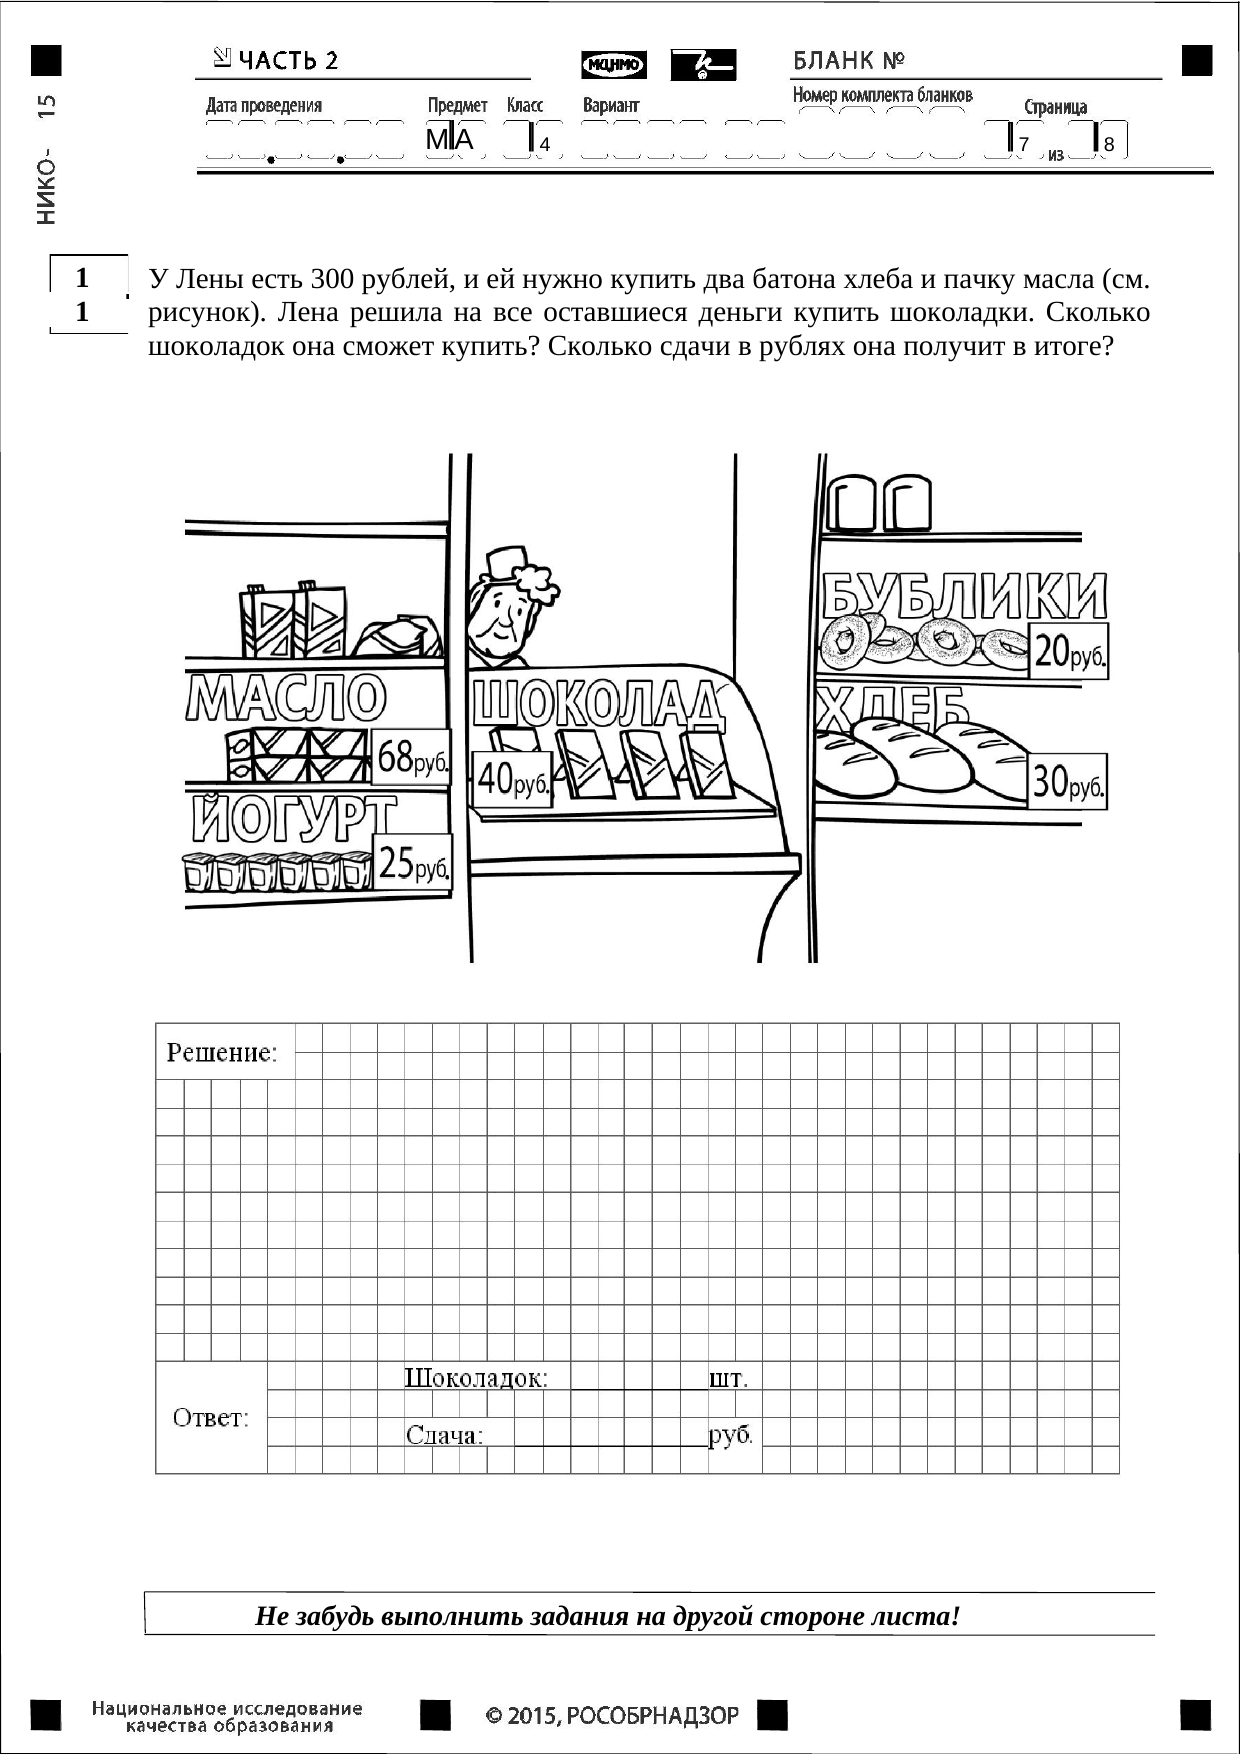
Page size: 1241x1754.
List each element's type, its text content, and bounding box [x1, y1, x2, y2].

picture [147, 427, 1137, 1484]
text 11 [75, 260, 104, 327]
text 8 [1093, 123, 1152, 156]
picture [92, 1700, 739, 1736]
text 7 [1008, 123, 1035, 156]
picture [36, 191, 55, 207]
picture [49, 254, 129, 292]
text Не забудь выполнить задания на другой стороне листа! [75, 1599, 1142, 1631]
text МА [425, 121, 481, 156]
text У Лены есть 300 рублей, и ей нужно купить два батона хлеба и пачку масла (см. рисунок). Лена решила на все оставшиеся деньги купить шоколадки. Сколько шоколадок она сможет купить? Сколько сдачи в рублях она получит в итоге? [148, 261, 1152, 361]
picture [49, 327, 129, 334]
text 4 [529, 123, 933, 156]
picture [36, 209, 55, 224]
picture [18, 32, 1224, 189]
